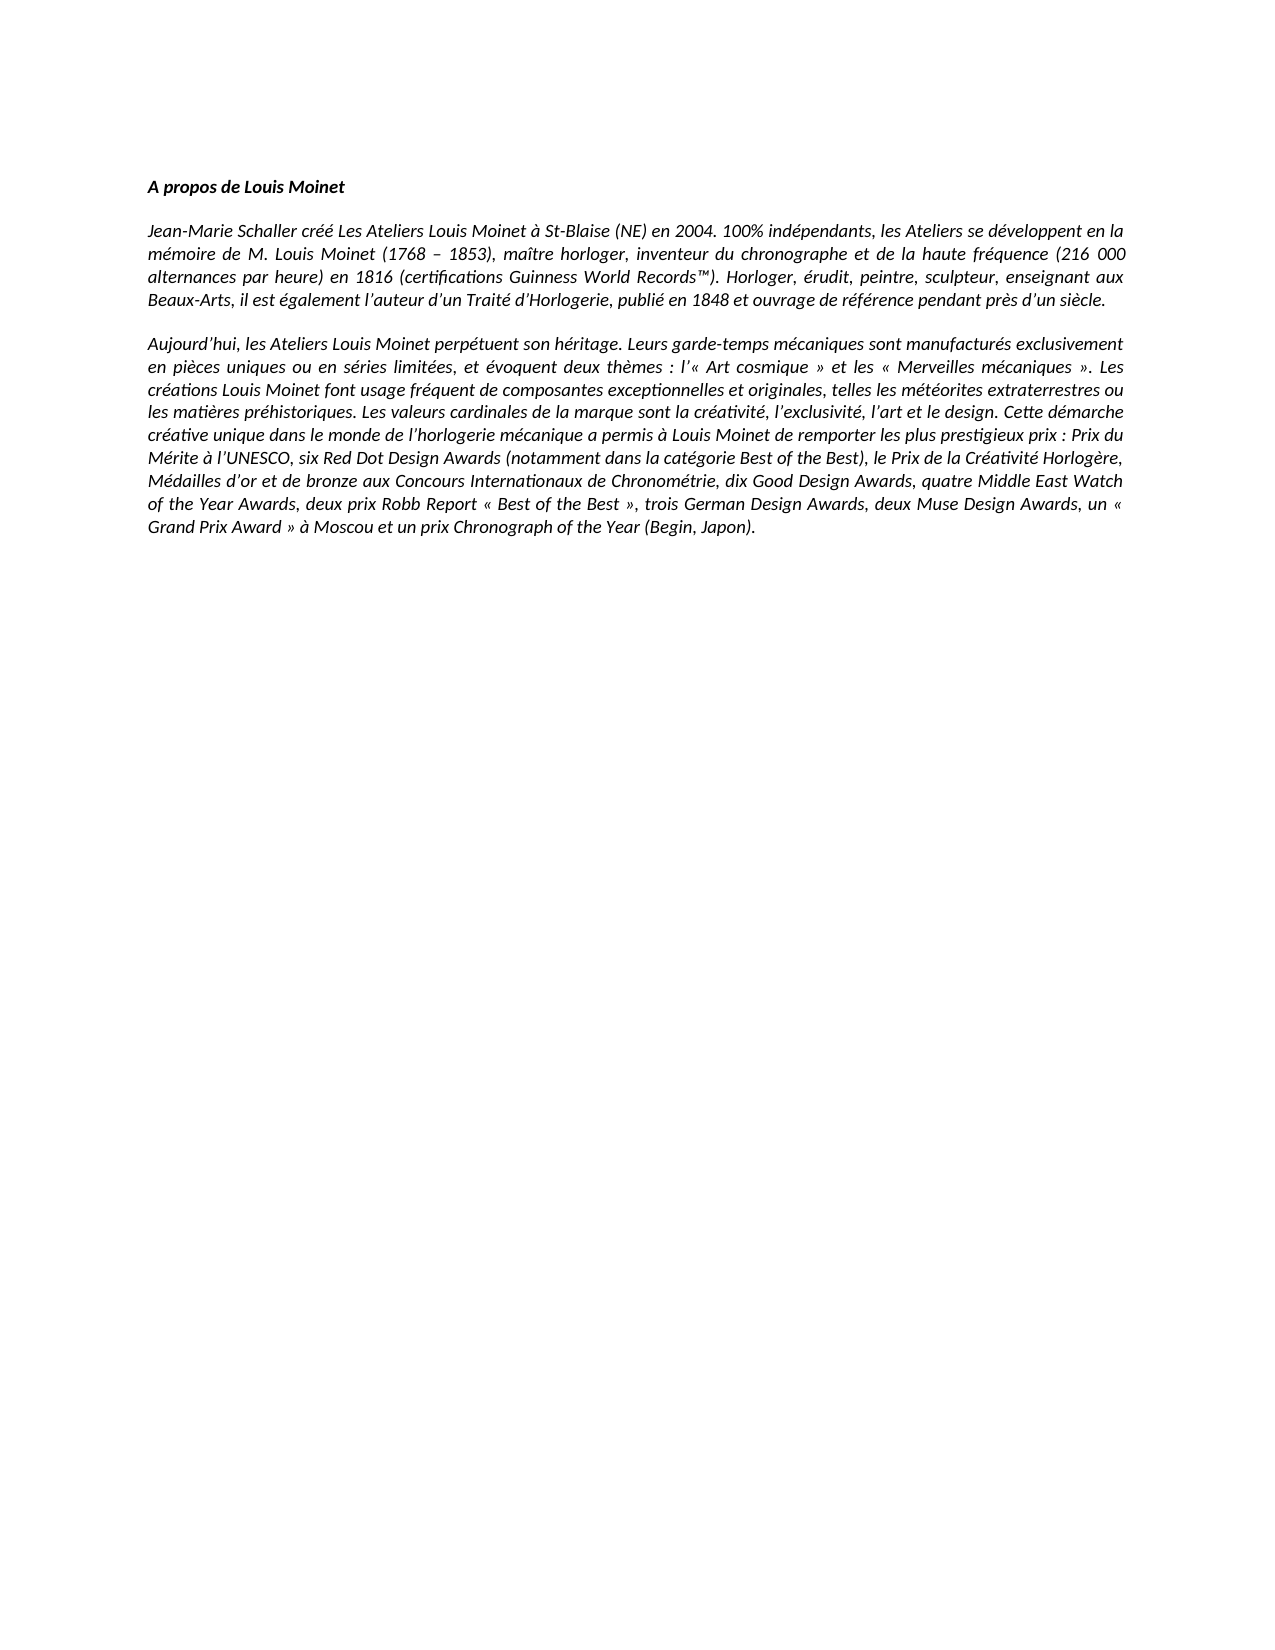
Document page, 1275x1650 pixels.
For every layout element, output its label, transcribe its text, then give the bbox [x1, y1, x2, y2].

text A propos de Louis Moinet [148, 176, 1127, 198]
text Aujourd’hui, les Ateliers Louis Moinet perpétuent son héritage. Leurs garde-temps mécaniques sont manufacturés exclusivement en pièces uniques ou en séries limitées, et évoquent deux thèmes : l’« Art cosmique » et les « Merveilles mécaniques ». Les créations Louis Moinet font usage fréquent de composantes exceptionnelles et originales, telles les météorites extraterrestres ou les matières préhistoriques. Les valeurs cardinales de la marque sont la créativité, l’exclusivité, l’art et le design. Cette démarche créative unique dans le monde de l’horlogerie mécanique a permis à Louis Moinet de remporter les plus prestigieux prix : Prix du Mérite à l’UNESCO, six Red Dot Design Awards (notamment dans la catégorie Best of the Best), le Prix de la Créativité Horlogère, Médailles d’or et de bronze aux Concours Internationaux de Chronométrie, dix Good Design Awards, quatre Middle East Watch of the Year Awards, deux prix Robb Report « Best of the Best », trois German Design Awards, deux Muse Design Awards, un « Grand Prix Award » à Moscou et un prix Chronograph of the Year (Begin, Japon). [148, 332, 1127, 538]
text Jean-Marie Schaller créé Les Ateliers Louis Moinet à St-Blaise (NE) en 2004. 100% indépendants, les Ateliers se développent en la mémoire de M. Louis Moinet (1768 – 1853), maître horloger, inventeur du chronographe et de la haute fréquence (216 000 alternances par heure) en 1816 (certifications Guinness World Records™). Horloger, érudit, peintre, sculpteur, enseignant aux Beaux-Arts, il est également l’auteur d’un Traité d’Horlogerie, publié en 1848 et ouvrage de référence pendant près d’un siècle. [148, 219, 1127, 311]
